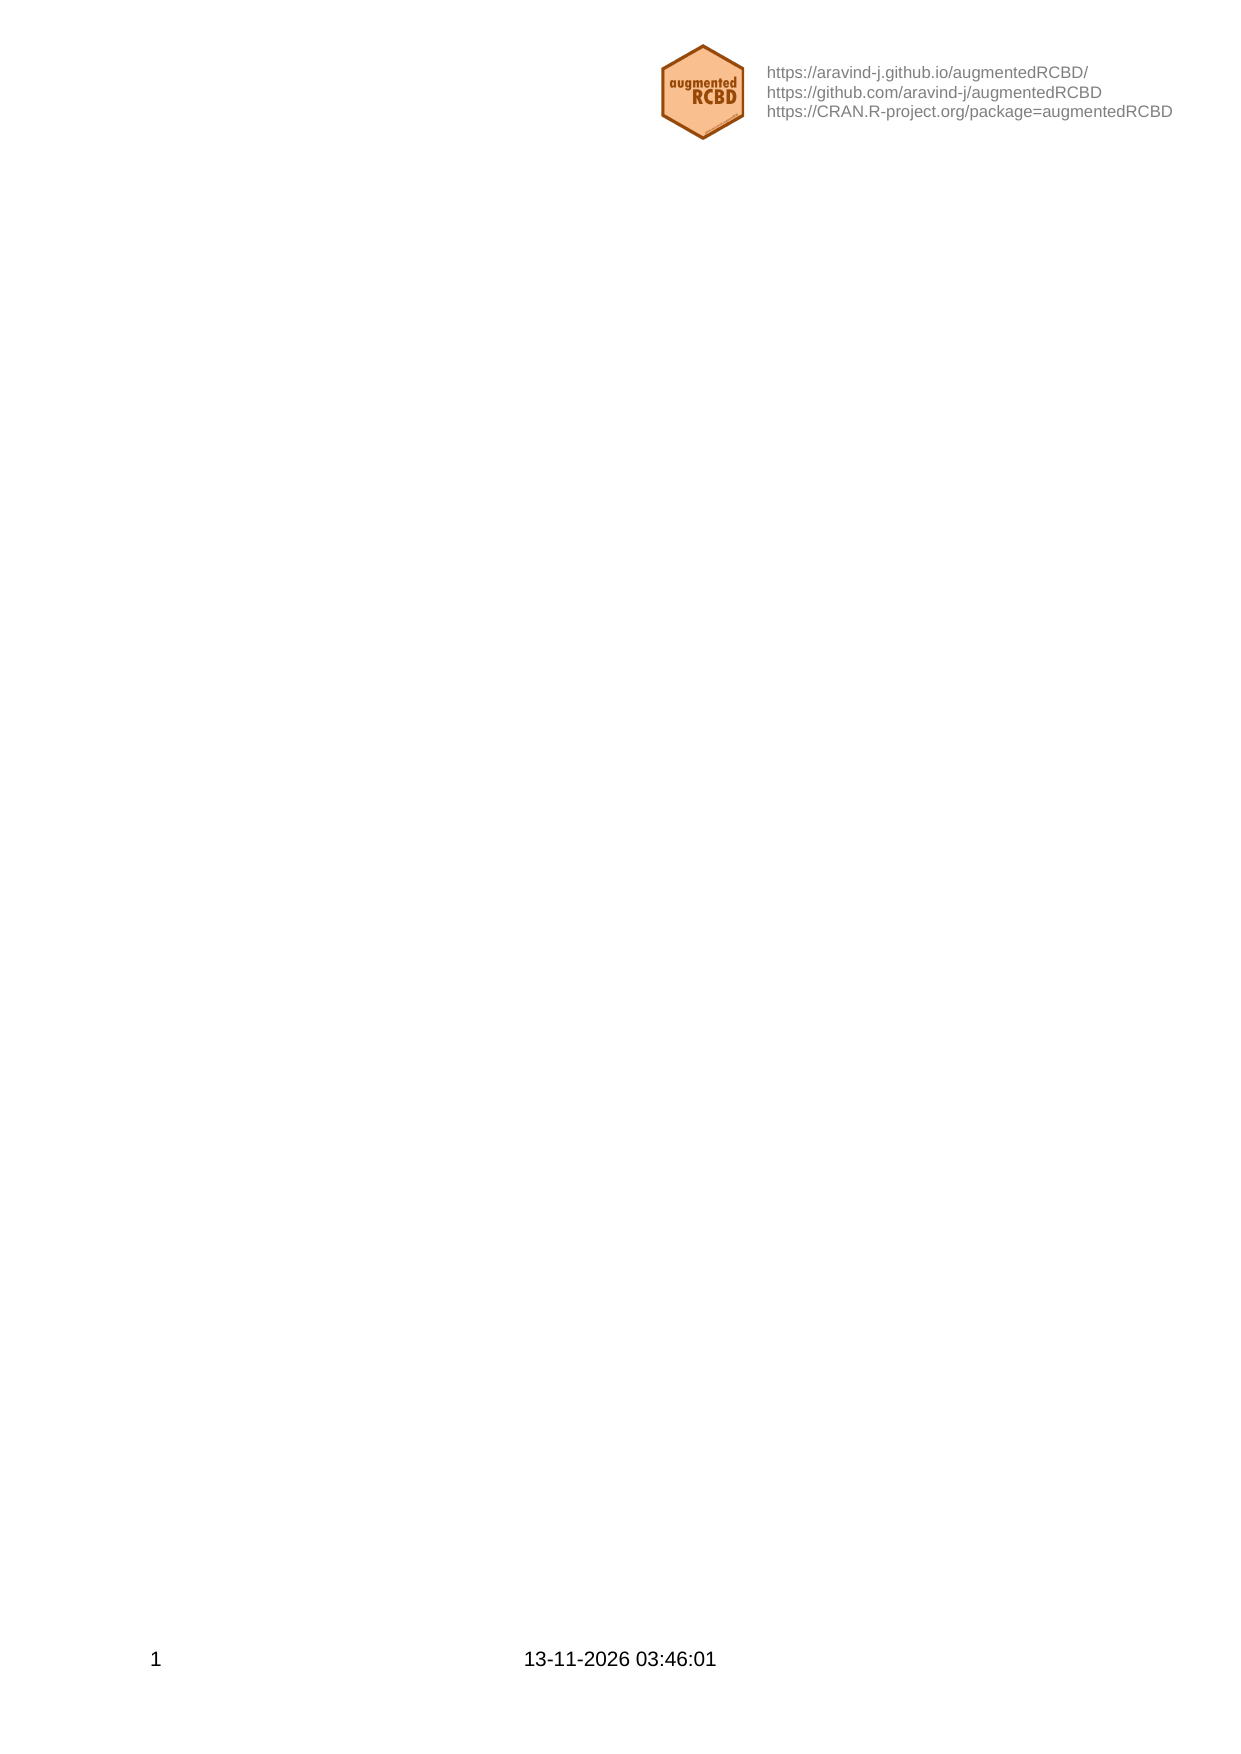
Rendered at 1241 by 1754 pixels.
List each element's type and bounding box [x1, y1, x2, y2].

picture [661, 44, 745, 140]
